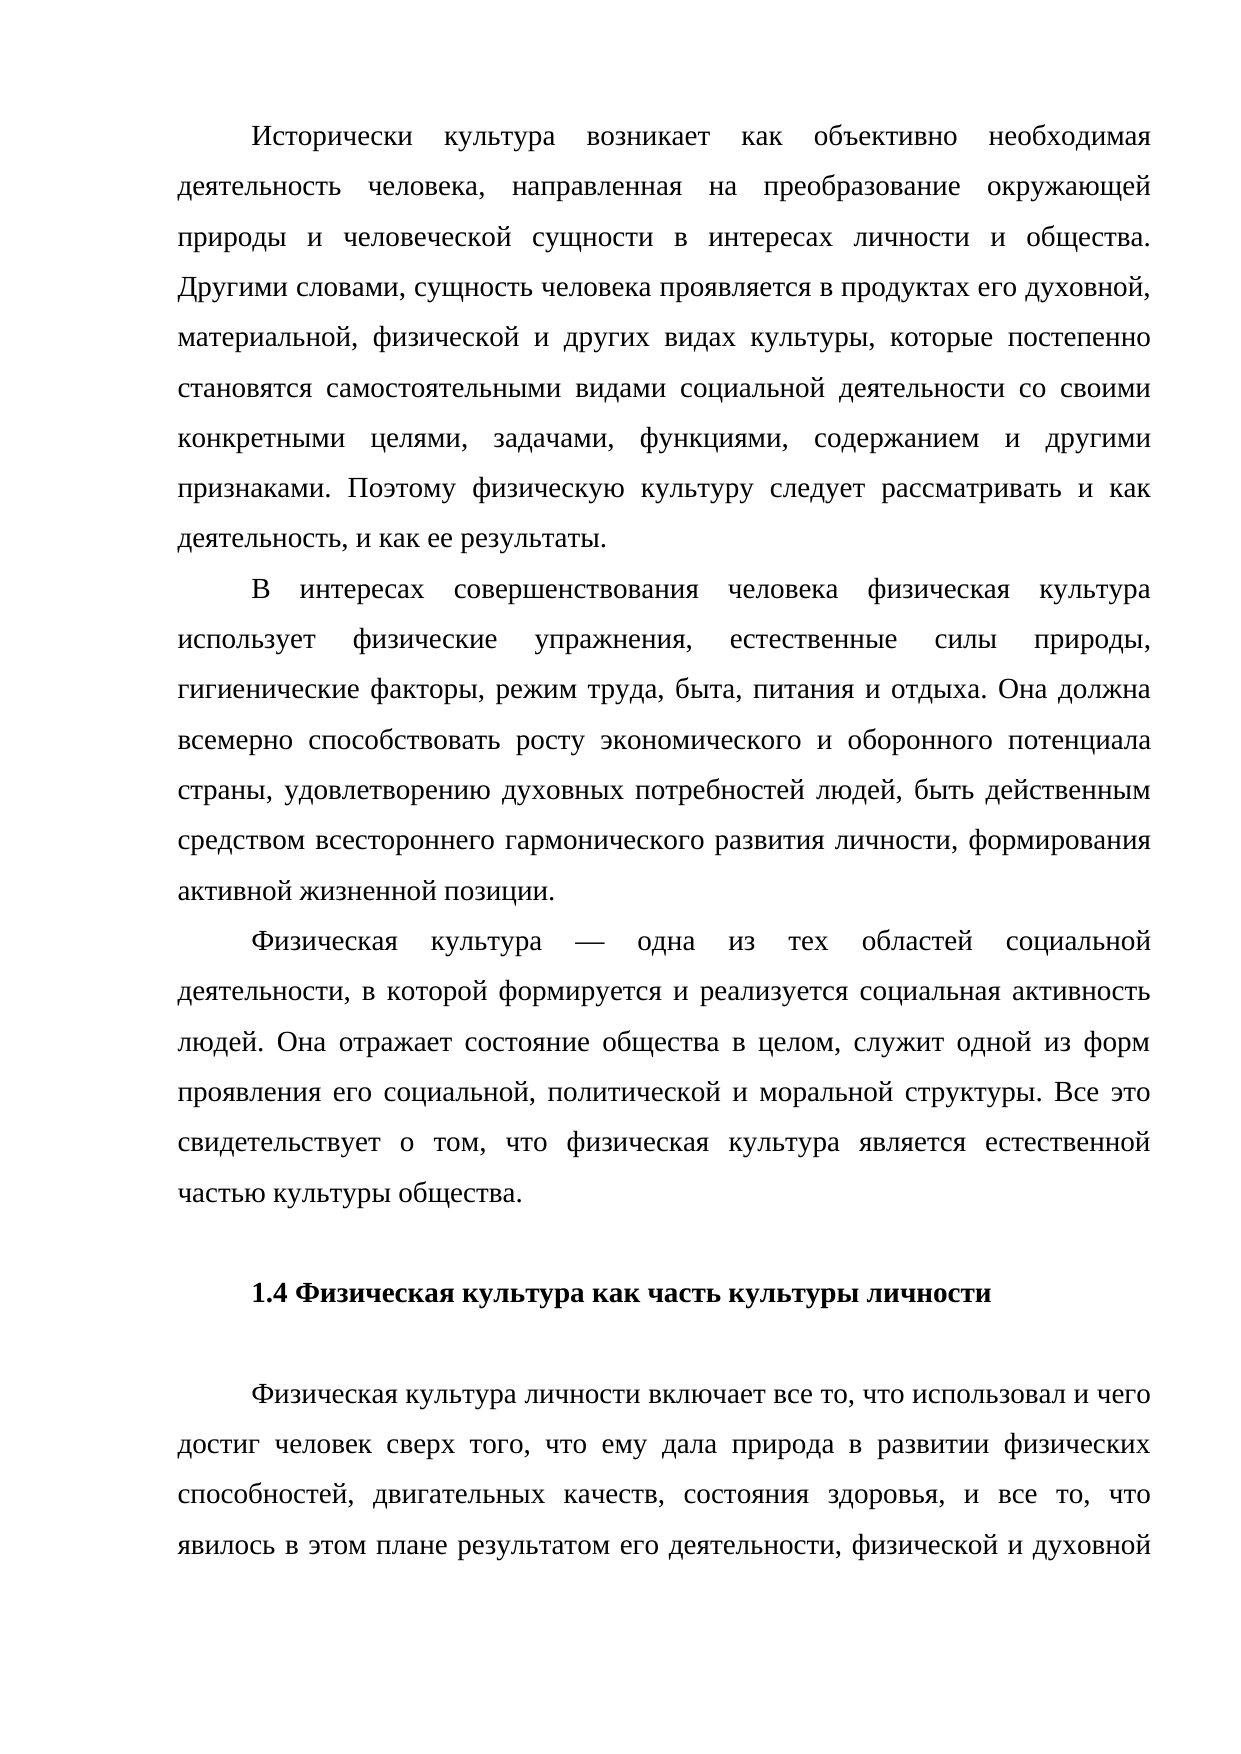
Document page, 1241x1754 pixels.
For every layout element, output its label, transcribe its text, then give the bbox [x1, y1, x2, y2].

text Физическая культура — одна из тех областей социальной деятельности, в которой формируется и реализуется социальная активность людей. Она отражает состояние общества в целом, служит одной из форм проявления его социальной, политической и моральной структуры. Все это свидетельствует о том, что физическая культура является естественной частью культуры общества. [177, 923, 1152, 1208]
text В интересах совершенствования человека физическая культура использует физические упражнения, естественные силы природы, гигиенические факторы, режим труда, быта, питания и отдыха. Она должна всемерно способствовать росту экономического и оборонного потенциала страны, удовлетворению духовных потребностей людей, быть действенным средством всестороннего гармонического развития личности, формирования активной жизненной позиции. [177, 571, 1152, 906]
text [177, 1376, 1152, 1560]
text Исторически культура возникает как объективно необходимая деятельность человека, направленная на преобразование окружающей природы и человеческой сущности в интересах личности и общества. Другими словами, сущность человека проявляется в продуктах его духовной, материальной, физической и других видах культуры, которые постепенно становятся самостоятельными видами социальной деятельности со своими конкретными целями, задачами, функциями, содержанием и другими признаками. Поэтому физическую культуру следует рассматривать и как деятельность, и как ее результаты. [177, 118, 1152, 554]
text 1.4 Физическая культура как часть культуры личности [177, 1275, 1152, 1309]
